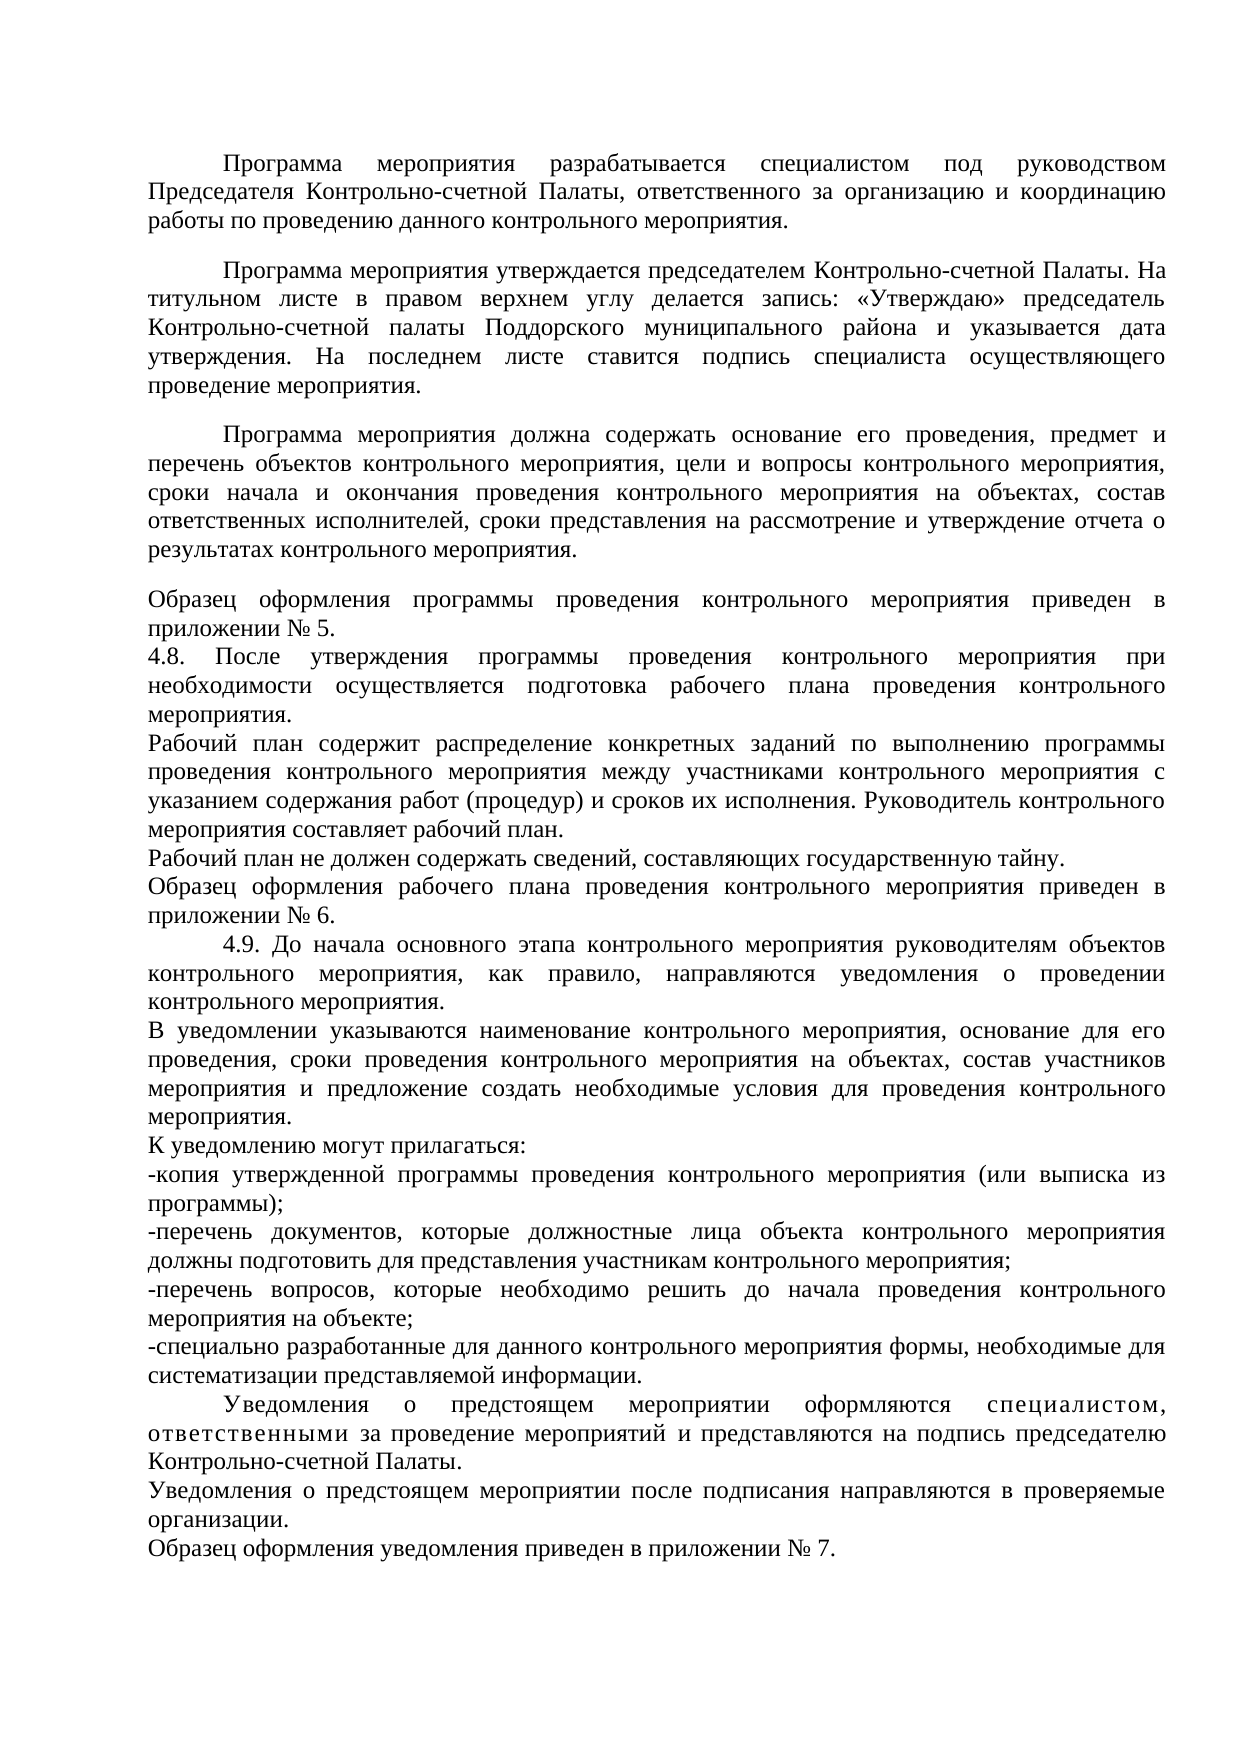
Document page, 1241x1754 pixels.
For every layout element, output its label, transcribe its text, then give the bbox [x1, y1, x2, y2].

text Программа мероприятия утверждается председателем Контрольно-счетной Палаты. На титульном листе в правом верхнем углу делается запись: «Утверждаю» председатель Контрольно-счетной палаты Поддорского муниципального района и указывается дата утверждения. На последнем листе ставится подпись специалиста осуществляющего проведение мероприятия. [148, 255, 1166, 398]
text 4.8. После утверждения программы проведения контрольного мероприятия при необходимости осуществляется подготовка рабочего плана проведения контрольного мероприятия. [148, 641, 1166, 728]
text К уведомлению могут прилагаться: [148, 1130, 1166, 1159]
text -перечень документов, которые должностные лица объекта контрольного мероприятия должны подготовить для представления участникам контрольного мероприятия; [148, 1216, 1166, 1274]
text Образец оформления уведомления приведен в приложении № 7. [148, 1533, 1166, 1561]
text Рабочий план не должен содержать сведений, составляющих государственную тайну. [148, 843, 1166, 871]
text Образец оформления программы проведения контрольного мероприятия приведен в приложении № 5. [148, 584, 1166, 641]
text 4.9. До начала основного этапа контрольного мероприятия руководителям объектов контрольного мероприятия, как правило, направляются уведомления о проведении контрольного мероприятия. [148, 929, 1166, 1015]
text -копия утвержденной программы проведения контрольного мероприятия (или выписка из программы); [148, 1159, 1166, 1216]
text Образец оформления рабочего плана проведения контрольного мероприятия приведен в приложении № 6. [148, 871, 1166, 929]
text Рабочий план содержит распределение конкретных заданий по выполнению программы проведения контрольного мероприятия между участниками контрольного мероприятия с указанием содержания работ (процедур) и сроков их исполнения. Руководитель контрольного мероприятия составляет рабочий план. [148, 728, 1166, 843]
text Уведомления о предстоящем мероприятии оформляются специалистом, ответственными за проведение мероприятий и представляются на подпись председателю Контрольно-счетной Палаты. [148, 1389, 1166, 1475]
text Программа мероприятия должна содержать основание его проведения, предмет и перечень объектов контрольного мероприятия, цели и вопросы контрольного мероприятия, сроки начала и окончания проведения контрольного мероприятия на объектах, состав ответственных исполнителей, сроки представления на рассмотрение и утверждение отчета о результатах контрольного мероприятия. [148, 419, 1166, 563]
text -специально разработанные для данного контрольного мероприятия формы, необходимые для систематизации представляемой информации. [148, 1331, 1166, 1389]
text -перечень вопросов, которые необходимо решить до начала проведения контрольного мероприятия на объекте; [148, 1274, 1166, 1331]
text В уведомлении указываются наименование контрольного мероприятия, основание для его проведения, сроки проведения контрольного мероприятия на объектах, состав участников мероприятия и предложение создать необходимые условия для проведения контрольного мероприятия. [148, 1015, 1166, 1130]
text Уведомления о предстоящем мероприятии после подписания направляются в проверяемые организации. [148, 1475, 1166, 1533]
text Программа мероприятия разрабатывается специалистом под руководством Председателя Контрольно-счетной Палаты, ответственного за организацию и координацию работы по проведению данного контрольного мероприятия. [148, 148, 1166, 234]
